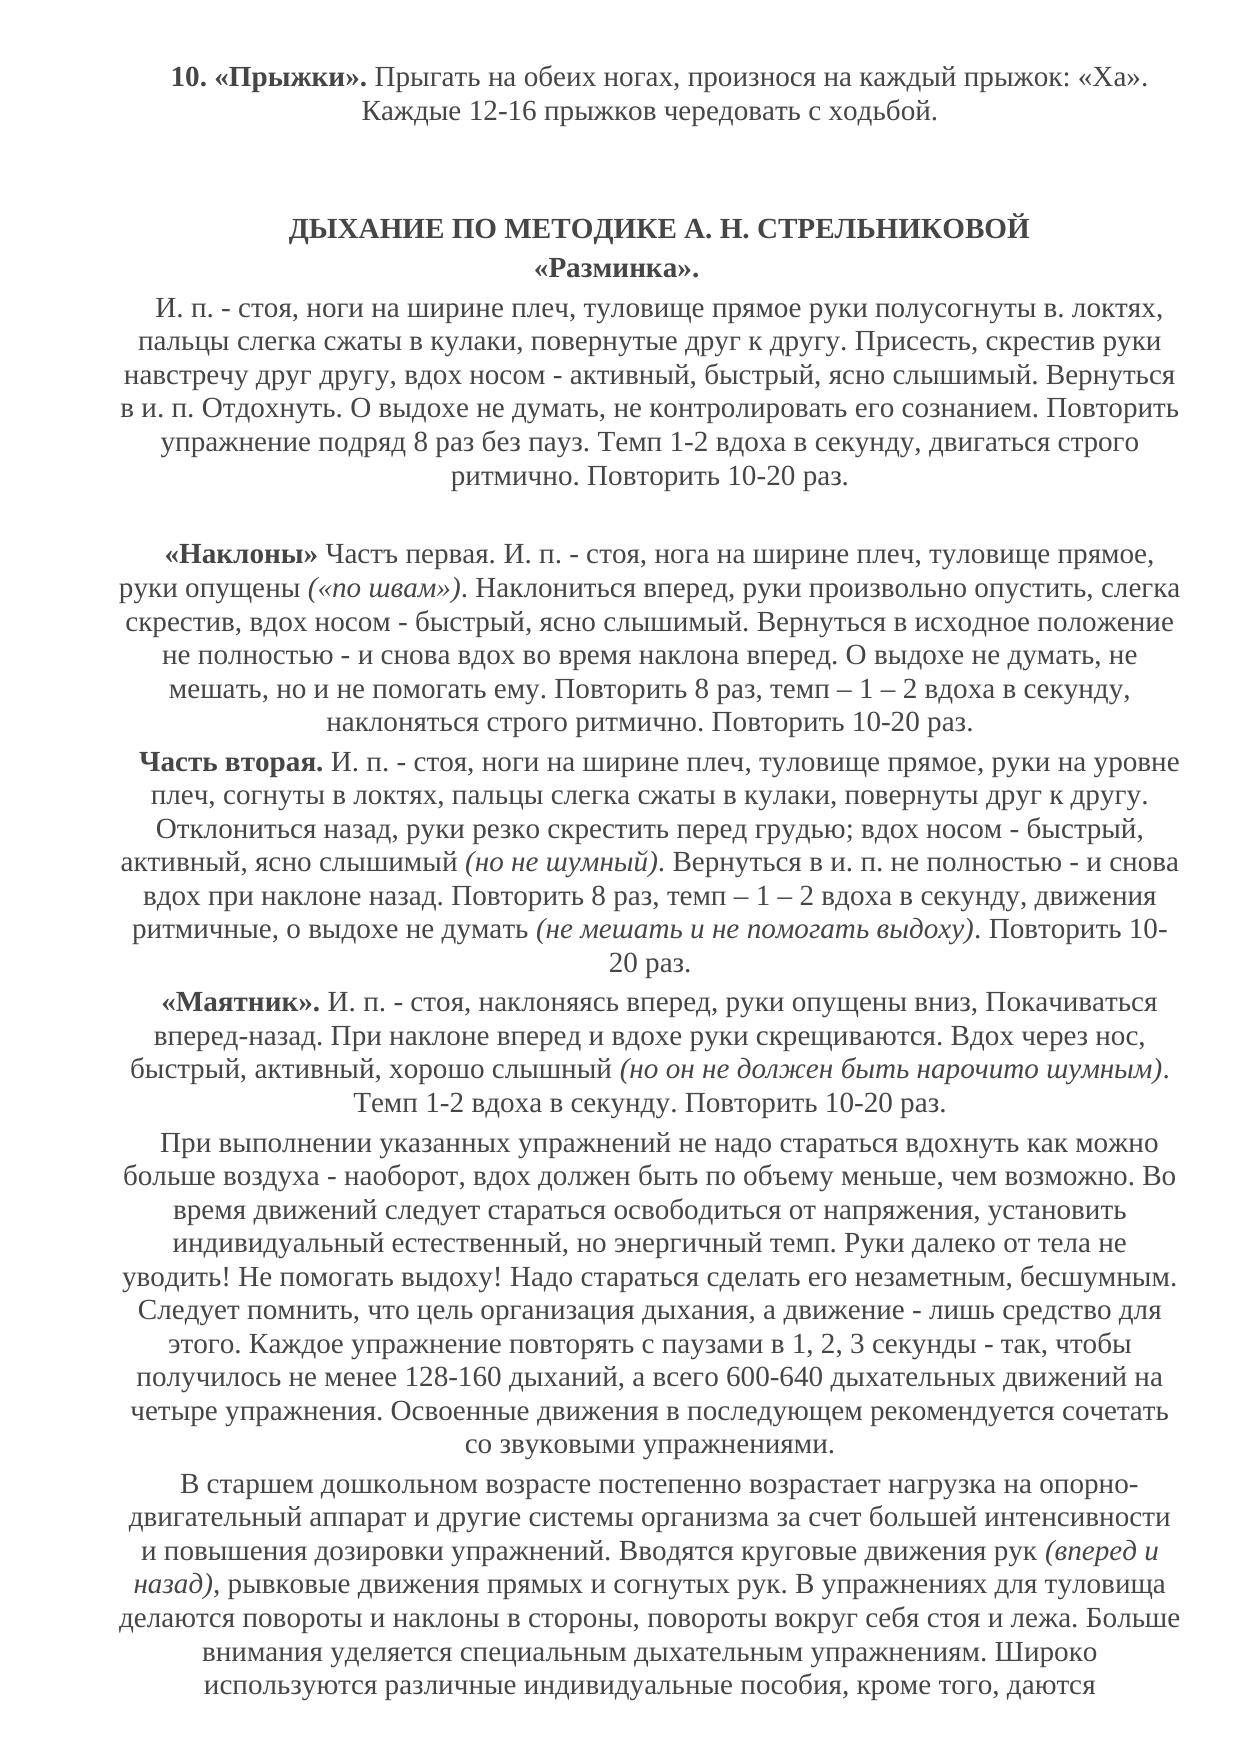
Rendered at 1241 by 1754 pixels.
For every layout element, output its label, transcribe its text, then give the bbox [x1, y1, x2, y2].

text Часть вторая. И. п. - стоя, ноги на ширине плеч, туловище прямое, руки на уровне плеч, согнуты в локтях, пальцы слегка сжаты в кулаки, повернуты друг к другу. Отклониться назад, руки резко скрестить перед грудью; вдох носом - быстрый, активный, ясно слышимый (но не шумный). Вернуться в и. п. не полностью - и снова вдох при наклоне назад. Повторить 8 раз, темп – 1 – 2 вдоха в секунду, движения ритмичные, о выдохе не думать (не мешать и не помогать выдоху). Повторить 10-20 раз. [118, 744, 1181, 979]
text И. п. - стоя, ноги на ширине плеч, туловище прямое руки полусогнуты в. локтях, пальцы слегка сжаты в кулаки, повернутые друг к другу. Присесть, скрестив руки навстречу друг другу, вдох носом - активный, быстрый, ясно слышимый. Вернуться в и. п. Отдохнуть. О выдохе не думать, не контролировать его сознанием. Повторить упражнение подряд 8 раз без пауз. Темп 1-2 вдоха в секунду, двигаться строго ритмично. Повторить 10-20 раз. [118, 290, 1181, 491]
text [118, 1466, 1181, 1701]
text «Наклоны» Частъ первая. И. п. - стоя, нога на ширине плеч, туловище прямое, руки опущены («по швам»). Наклониться вперед, руки произвольно опустить, слегка скрестив, вдох носом - быстрый, ясно слышимый. Вернуться в исходное положение не полностью - и снова вдох во время наклона вперед. О выдохе не думать, не мешать, но и не помогать ему. Повторить 8 раз, темп – 1 – 2 вдоха в секунду, наклоняться строго ритмично. Повторить 10-20 раз. [118, 537, 1181, 738]
text ДЫХАНИЕ ПО МЕТОДИКЕ А. Н. СТРЕЛЬНИКОВОЙ [118, 211, 1181, 244]
text 10. «Прыжки». Прыгать на обеих ногах, произнося на каждый прыжок: «Ха». Каждые 12-16 прыжков чередовать с ходьбой. [118, 59, 1181, 126]
text При выполнении указанных упражнений не надо стараться вдохнуть как можно больше воздуха - наоборот, вдох должен быть по объему меньше, чем возможно. Во время движений следует стараться освободиться от напряжения, установить индивидуальный естественный, но энергичный темп. Руки далеко от тела не уводить! Не помогать выдоху! Надо стараться сделать его незаметным, бесшумным. Следует помнить, что цель организация дыхания, а движение - лишь средство для этого. Каждое упражнение повторять с паузами в 1, 2, 3 секунды - так, чтобы получилось не менее 128-160 дыханий, а всего 600-640 дыхательных движений на четыре упражнения. Освоенные движения в последующем рекомендуется сочетать со звуковыми упражнениями. [118, 1125, 1181, 1460]
text «Разминка». [118, 251, 1181, 284]
text «Маятник». И. п. - стоя, наклоняясь вперед, руки опущены вниз, Покачиваться вперед-назад. При наклоне вперед и вдохе руки скрещиваются. Вдох через нос, быстрый, активный, хорошо слышный (но он не должен быть нарочито шумным). Темп 1-2 вдоха в секунду. Повторить 10-20 раз. [118, 984, 1181, 1119]
